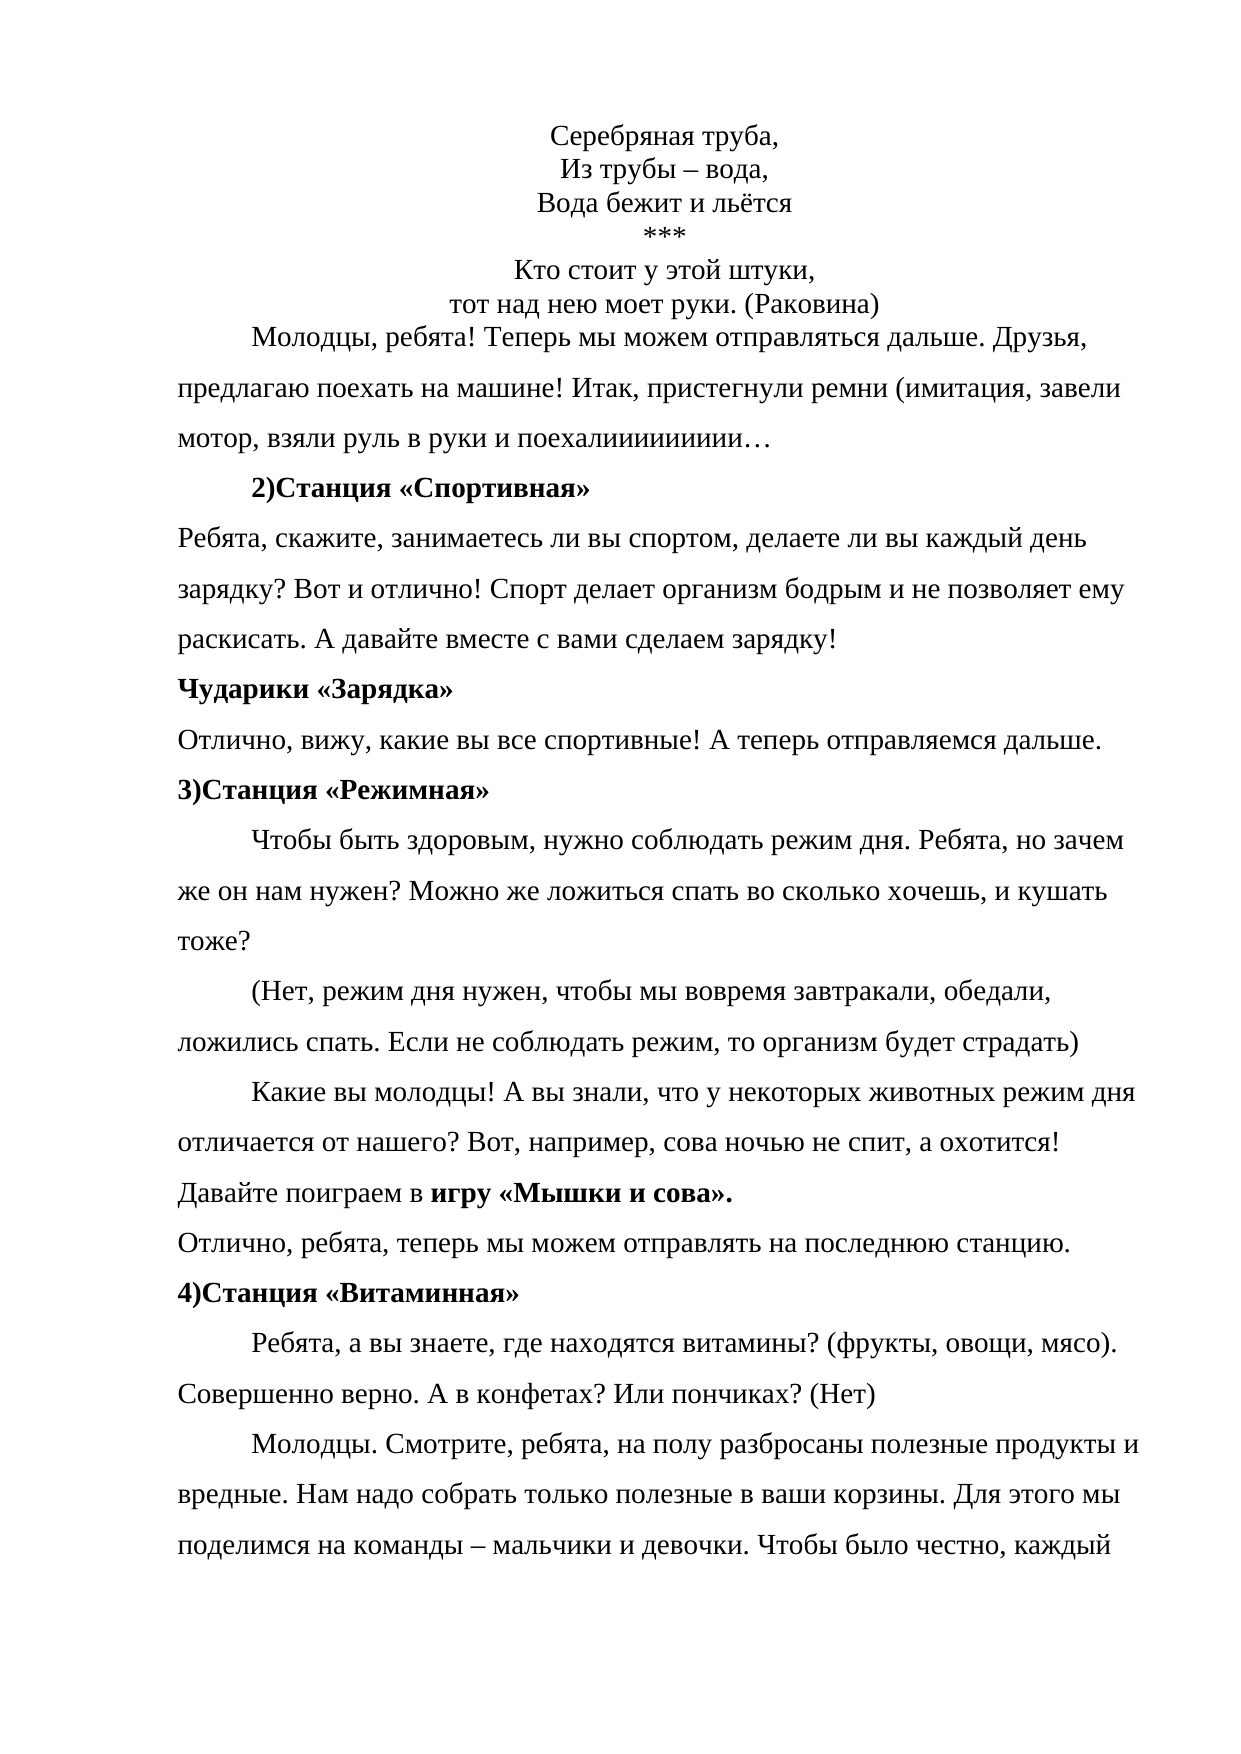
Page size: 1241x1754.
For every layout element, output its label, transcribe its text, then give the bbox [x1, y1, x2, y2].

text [177, 1426, 1152, 1560]
text Кто стоит у этой штуки, [177, 252, 1152, 286]
text Какие вы молодцы! А вы знали, что у некоторых животных режим дня отличается от нашего? Вот, например, сова ночью не спит, а охотится! Давайте поиграем в игру «Мышки и сова». [177, 1074, 1152, 1208]
text Молодцы, ребята! Теперь мы можем отправляться дальше. Друзья, предлагаю поехать на машине! Итак, пристегнули ремни (имитация, завели мотор, взяли руль в руки и поехалиииииииии… [177, 319, 1152, 453]
text Серебряная труба, [177, 118, 1152, 152]
text Из трубы – вода, [177, 152, 1152, 185]
text 3)Станция «Режимная» [177, 772, 1152, 806]
text *** [177, 219, 1152, 252]
text Ребята, скажите, занимаетесь ли вы спортом, делаете ли вы каждый день зарядку? Вот и отлично! Спорт делает организм бодрым и не позволяет ему раскисать. А давайте вместе с вами сделаем зарядку! [177, 521, 1152, 655]
text Ребята, а вы знаете, где находятся витамины? (фрукты, овощи, мясо). Совершенно верно. А в конфетах? Или пончиках? (Нет) [177, 1326, 1152, 1409]
text Отлично, вижу, какие вы все спортивные! А теперь отправляемся дальше. [177, 722, 1152, 755]
text (Нет, режим дня нужен, чтобы мы вовремя завтракали, обедали, ложились спать. Если не соблюдать режим, то организм будет страдать) [177, 973, 1152, 1057]
text 2)Станция «Спортивная» [177, 470, 1152, 504]
text Отлично, ребята, теперь мы можем отправлять на последнюю станцию. [177, 1225, 1152, 1258]
text 4)Станция «Витаминная» [177, 1275, 1152, 1309]
text Чударики «Зарядка» [177, 672, 1152, 705]
text тот над нею моет руки. (Раковина) [177, 286, 1152, 319]
text Вода бежит и льётся [177, 185, 1152, 219]
text Чтобы быть здоровым, нужно соблюдать режим дня. Ребята, но зачем же он нам нужен? Можно же ложиться спать во сколько хочешь, и кушать тоже? [177, 822, 1152, 957]
